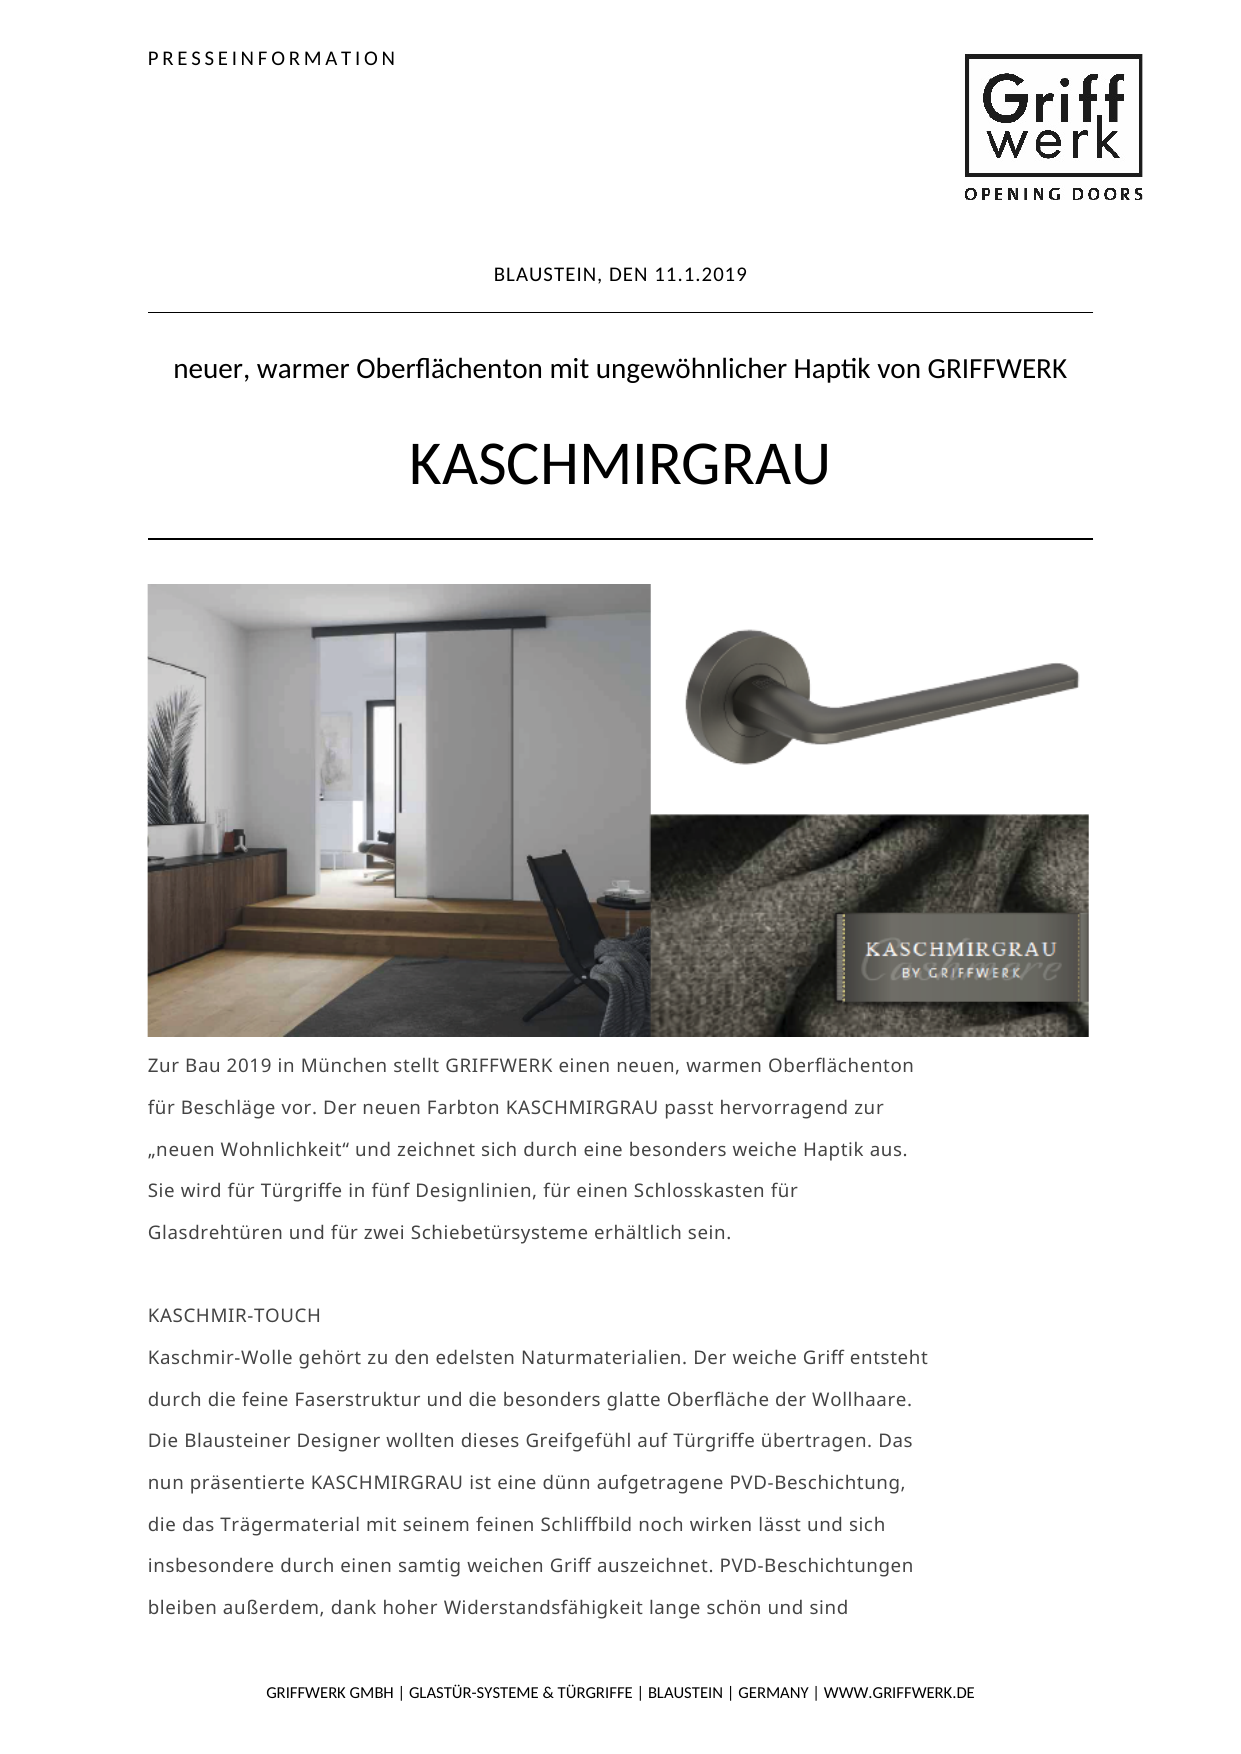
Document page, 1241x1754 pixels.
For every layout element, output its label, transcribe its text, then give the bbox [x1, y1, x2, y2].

picture [964, 54, 1143, 200]
text KASCHMIR-TOUCH [148, 1286, 931, 1328]
subtitle neuer, warmer Oberflächenton mit ungewöhnlicher Haptik von GRIFFWERK [148, 350, 1093, 386]
text Blaustein, DEn 11.1.2019 [148, 261, 1093, 287]
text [148, 1328, 931, 1620]
text Zur Bau 2019 in München stellt GRIFFWERK einen neuen, warmen Oberflächenton für Beschläge vor. Der neuen Farbton KASCHMIRGRAU passt hervorragend zur „neuen Wohnlichkeit“ und zeichnet sich durch eine besonders weiche Haptik aus. Sie wird für Türgriffe in fünf Designlinien, für einen Schlosskasten für Glasdrehtüren und für zwei Schiebetürsysteme erhältlich sein. [148, 1037, 931, 1245]
text Kaschmirgrau [148, 423, 1093, 500]
picture [147, 584, 1093, 1037]
